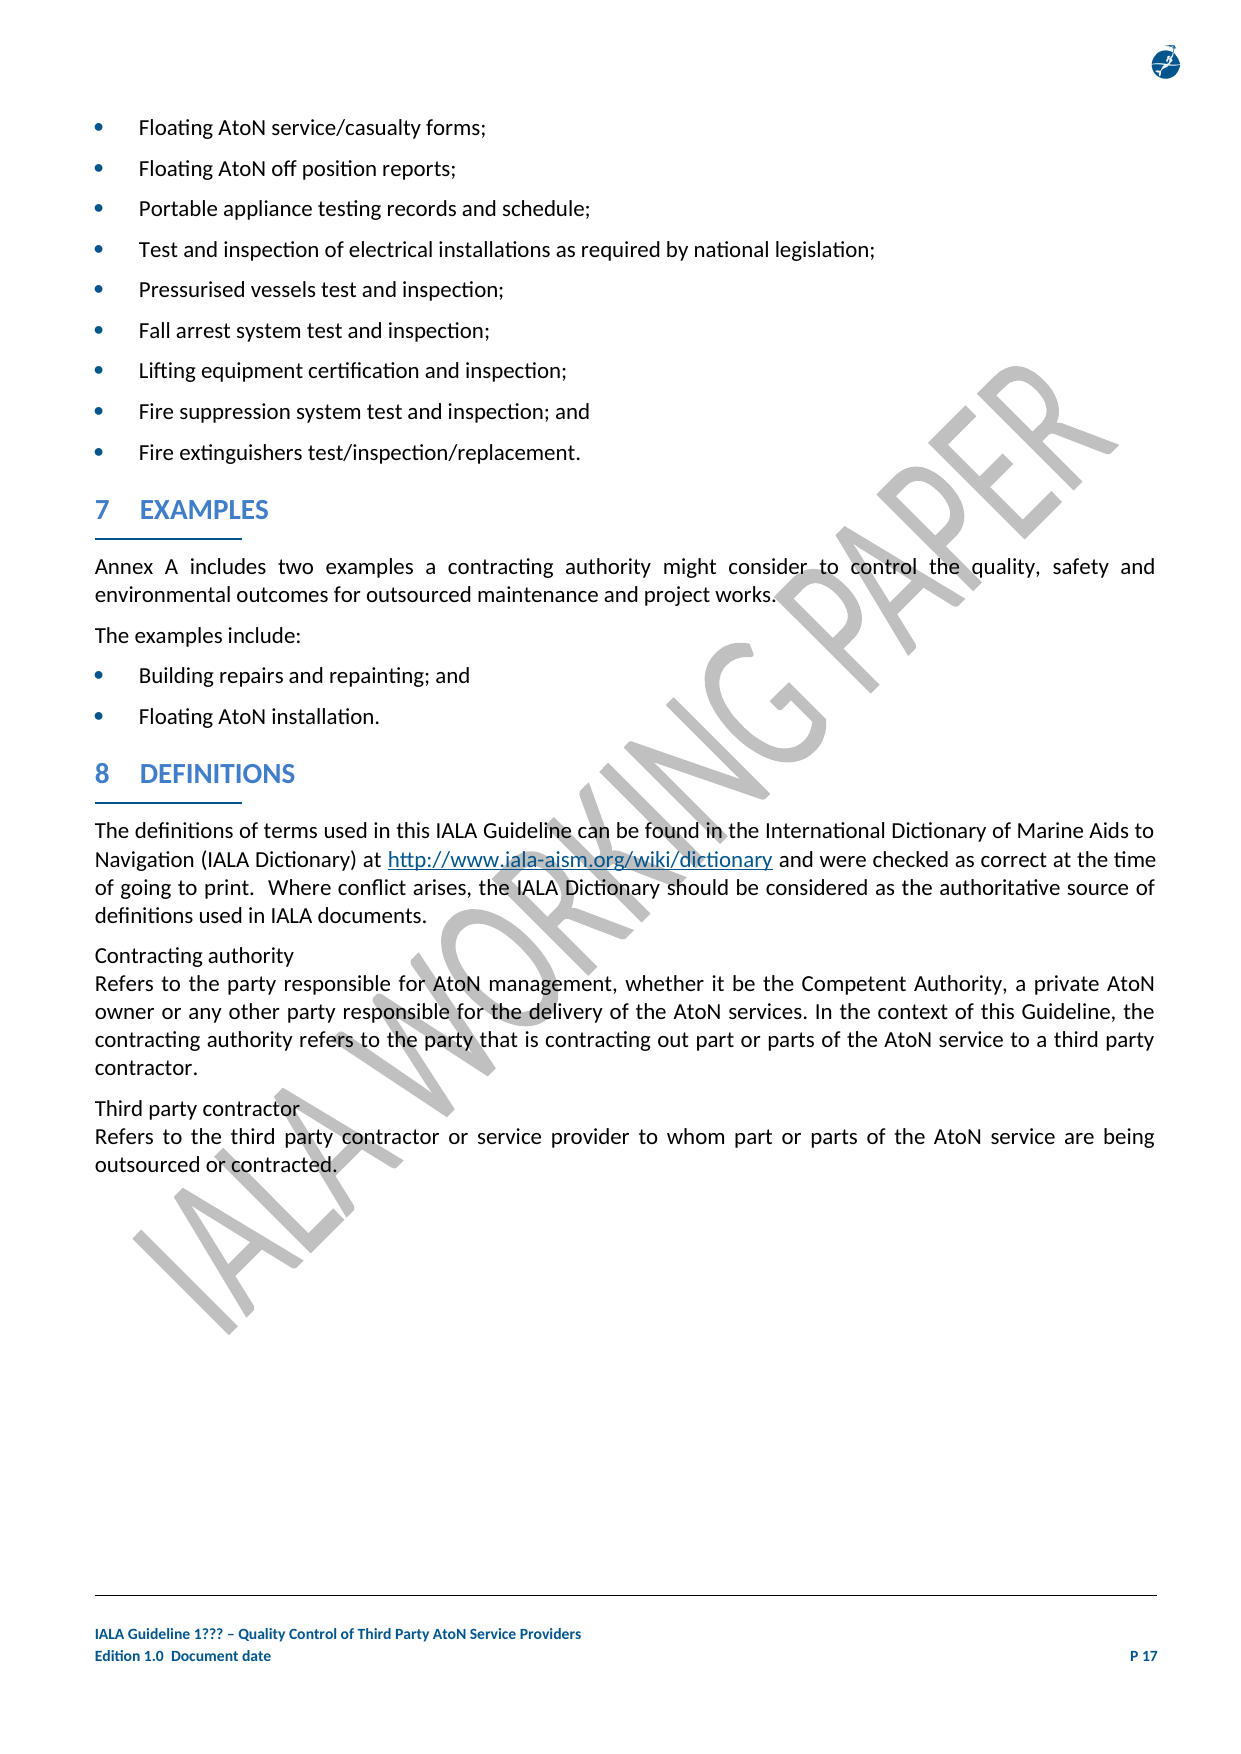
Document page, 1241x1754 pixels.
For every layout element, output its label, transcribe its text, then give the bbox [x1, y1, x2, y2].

text Floating AtoN service/casualty forms; [94, 113, 1157, 142]
text Portable appliance testing records and schedule; [94, 194, 1157, 223]
subtitle DEFINITIONS [94, 755, 1157, 791]
text Floating AtoN installation. [94, 702, 1157, 730]
text The examples include: [94, 621, 1157, 649]
text Lifting equipment certification and inspection; [94, 357, 1157, 385]
text The definitions of terms used in this IALA Guideline can be found in the International Dictionary of Marine Aids to Navigation (IALA Dictionary) at http://www.iala-aism.org/wiki/dictionary and were checked as correct at the time of going to print. Where conflict arises, the IALA Dictionary should be considered as the authoritative source of definitions used in IALA documents. [94, 817, 1157, 929]
text Building repairs and repainting; and [94, 661, 1157, 689]
text Refers to the party responsible for AtoN management, whether it be the Competent Authority, a private AtoN owner or any other party responsible for the delivery of the AtoN services. In the context of this Guideline, the contracting authority refers to the party that is contracting out part or parts of the AtoN service to a third party contractor. [94, 969, 1157, 1081]
text Fire extinguishers test/inspection/replacement. [94, 438, 1157, 466]
subtitle EXAMPLES [94, 491, 1157, 526]
text Pressurised vessels test and inspection; [94, 276, 1157, 304]
text Contracting authority [94, 941, 1157, 969]
text Fall arrest system test and inspection; [94, 316, 1157, 344]
text Third party contractor [94, 1094, 1157, 1122]
text Annex A includes two examples a contracting authority might consider to control the quality, safety and environmental outcomes for outsourced maintenance and project works. [94, 552, 1157, 608]
text Test and inspection of electrical installations as required by national legislation; [94, 235, 1157, 263]
text Floating AtoN off position reports; [94, 154, 1157, 182]
text Fire suppression system test and inspection; and [94, 397, 1157, 425]
picture [1120, 0, 1239, 114]
text Refers to the third party contractor or service provider to whom part or parts of the AtoN service are being outsourced or contracted. [94, 1122, 1157, 1178]
